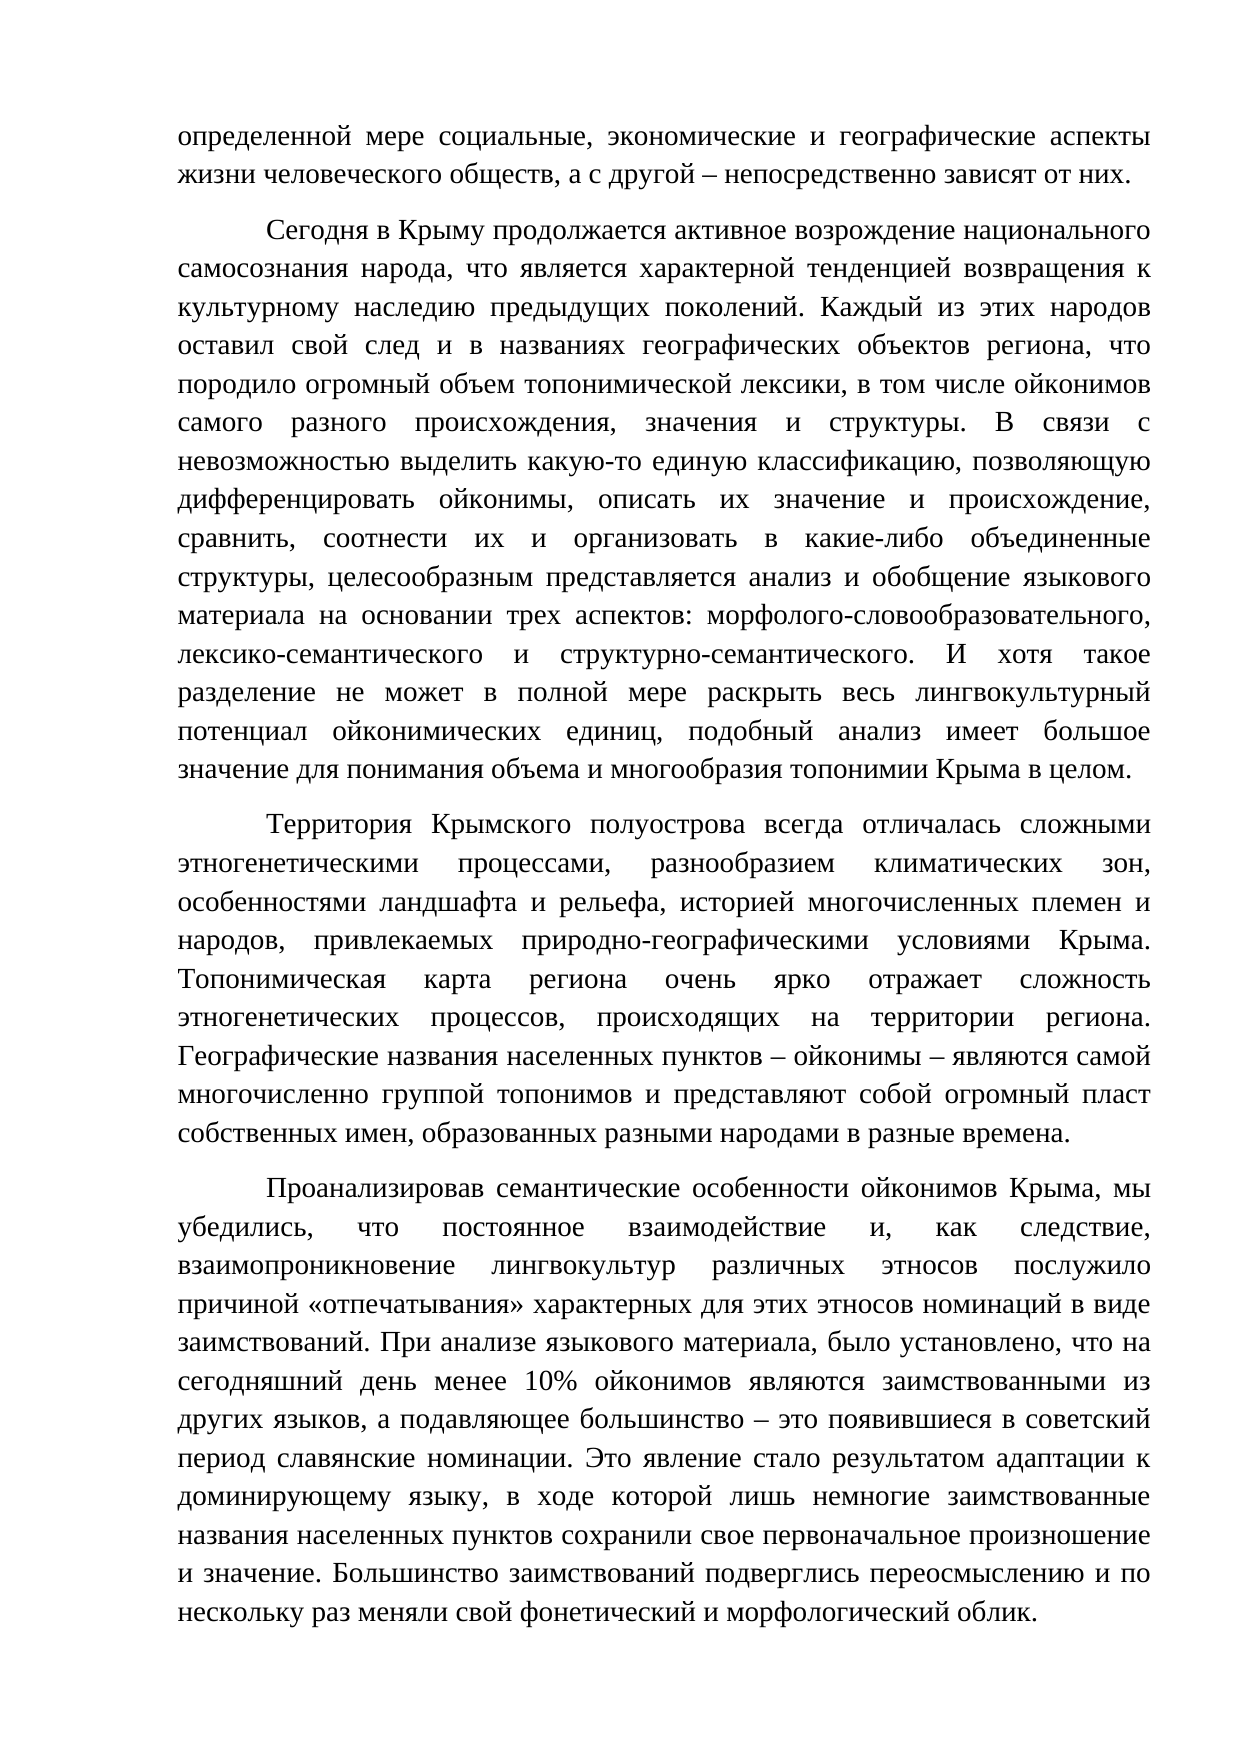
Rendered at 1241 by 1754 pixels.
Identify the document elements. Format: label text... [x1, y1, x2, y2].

text Территория Крымского полуострова всегда отличалась сложными этногенетическими процессами, разнообразием климатических зон, особенностями ландшафта и рельефа, историей многочисленных племен и народов, привлекаемых природно-географическими условиями Крыма. Топонимическая карта региона очень ярко отражает сложность этногенетических процессов, происходящих на территории региона. Географические названия населенных пунктов – ойконимы – являются самой многочисленно группой топонимов и представляют собой огромный пласт собственных имен, образованных разными народами в разные времена. [177, 807, 1152, 1148]
text Сегодня в Крыму продолжается активное возрождение национального самосознания народа, что является характерной тенденцией возвращения к культурному наследию предыдущих поколений. Каждый из этих народов оставил свой след и в названиях географических объектов региона, что породило огромный объем топонимической лексики, в том числе ойконимов самого разного происхождения, значения и структуры. В связи с невозможностью выделить какую-то единую классификацию, позволяющую дифференцировать ойконимы, описать их значение и происхождение, сравнить, соотнести их и организовать в какие-либо объединенные структуры, целесообразным представляется анализ и обобщение языкового материала на основании трех аспектов: морфолого-словообразовательного, лексико-семантического и структурно-семантического. И хотя такое разделение не может в полной мере раскрыть весь лингвокультурный потенциал ойконимических единиц, подобный анализ имеет большое значение для понимания объема и многообразия топонимии Крыма в целом. [177, 212, 1152, 785]
text Проанализировав семантические особенности ойконимов Крыма, мы убедились, что постоянное взаимодействие и, как следствие, взаимопроникновение лингвокультур различных этносов послужило причиной «отпечатывания» характерных для этих этносов номинаций в виде заимствований. При анализе языкового материала, было установлено, что на сегодняшний день менее 10% ойконимов являются заимствованными из других языков, а подавляющее большинство – это появившиеся в советский период славянские номинации. Это явление стало результатом адаптации к доминирующему языку, в ходе которой лишь немногие заимствованные названия населенных пунктов сохранили свое первоначальное произношение и значение. Большинство заимствований подверглись переосмыслению и по нескольку раз меняли свой фонетический и морфологический облик. [177, 1170, 1152, 1628]
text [177, 118, 1152, 190]
